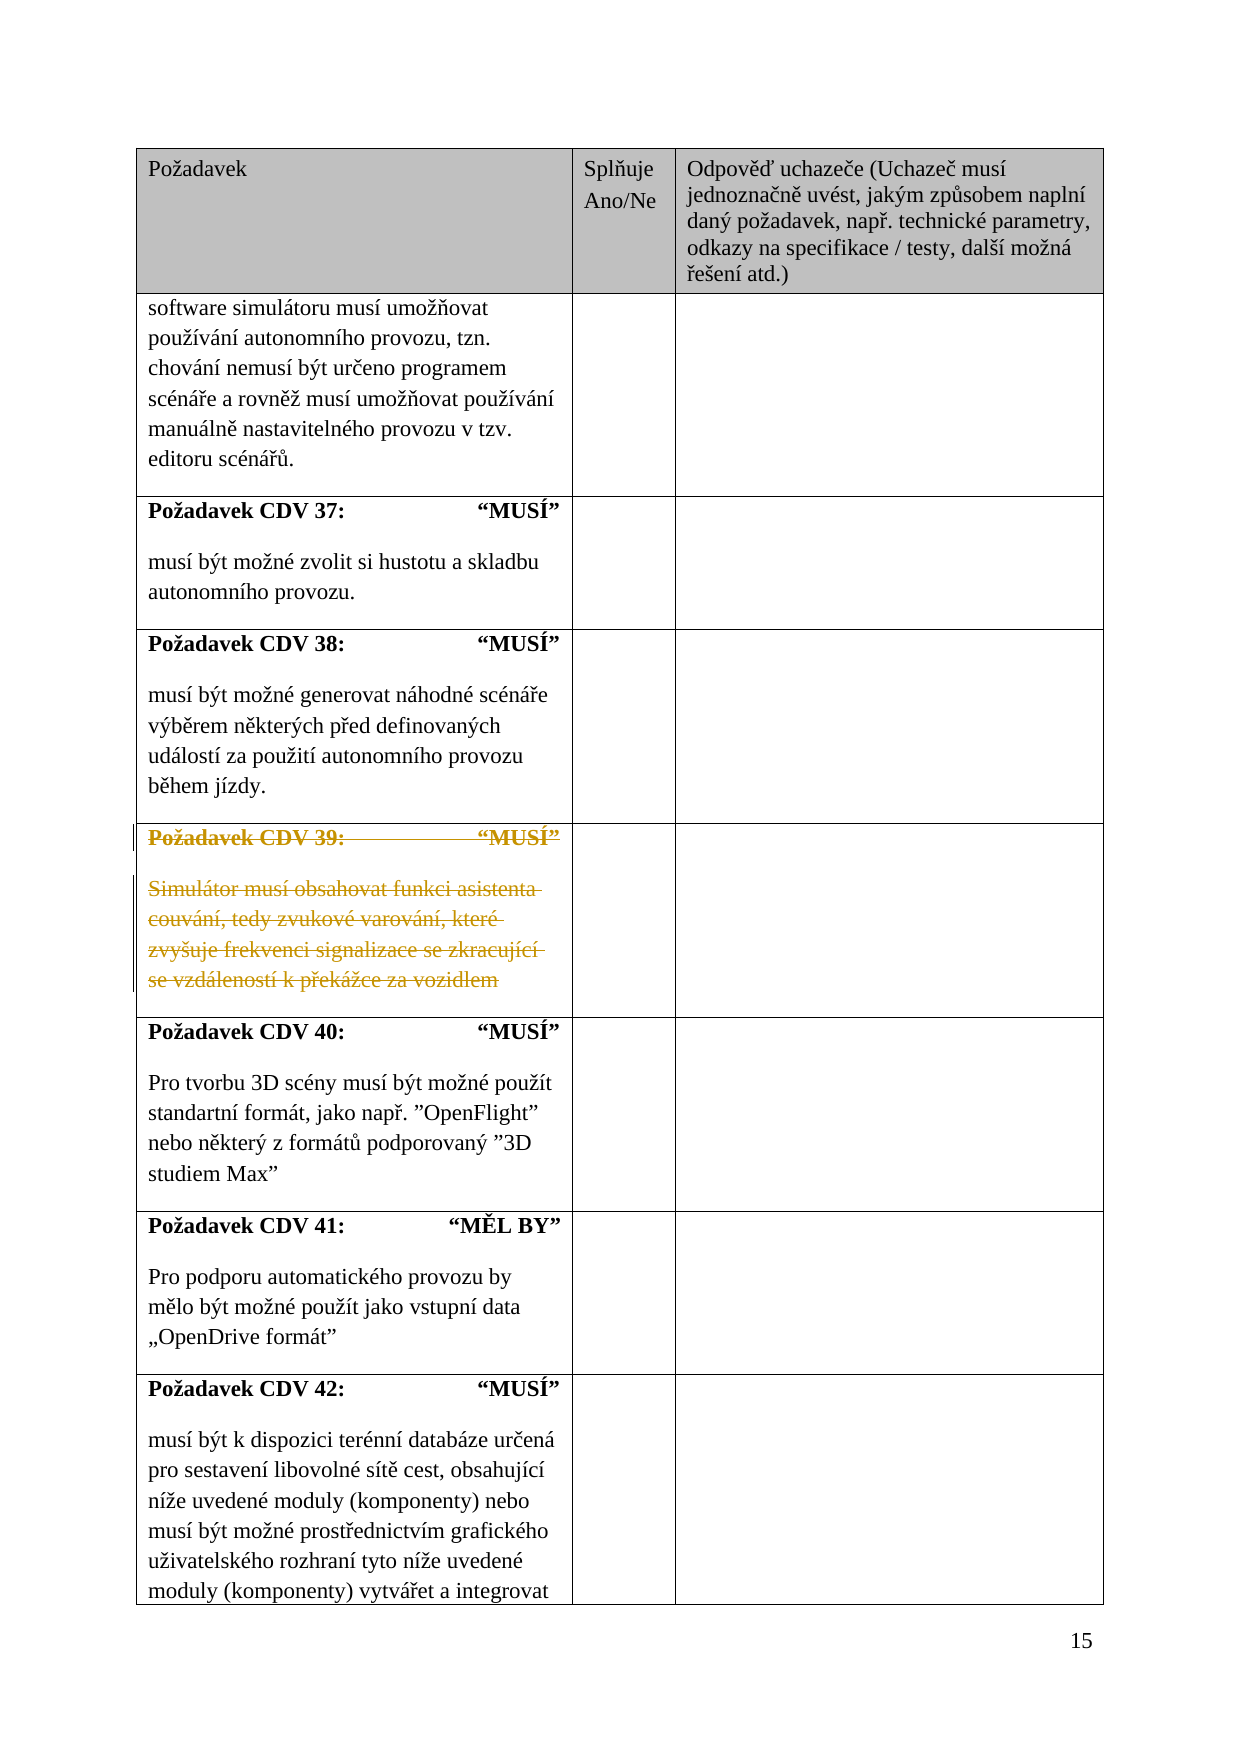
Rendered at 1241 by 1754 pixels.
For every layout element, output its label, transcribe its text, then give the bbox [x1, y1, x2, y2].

table_cell Požadavek CDV 37: “MUSÍ” musí být možné zvolit si hustotu a skladbu autonomního provozu. [137, 497, 572, 629]
table_cell [676, 1375, 1103, 1604]
table_cell [573, 1018, 675, 1211]
table_cell [676, 824, 1103, 1017]
table_cell Požadavek CDV 38: “MUSÍ” musí být možné generovat náhodné scénáře výběrem některých před definovaných událostí za použití autonomního provozu během jízdy. [137, 630, 572, 823]
table_cell [676, 497, 1103, 629]
table_cell [676, 294, 1103, 496]
table_cell [676, 1018, 1103, 1211]
table_cell [573, 294, 675, 496]
table_cell Požadavek CDV 40: “MUSÍ” Pro tvorbu 3D scény musí být možné použít standartní formát, jako např. ”OpenFlight” nebo některý z formátů podporovaný ”3D studiem Max” [137, 1018, 572, 1211]
table_cell [573, 630, 675, 823]
table_cell [573, 1375, 675, 1604]
table_cell [676, 630, 1103, 823]
table_cell [137, 824, 572, 1017]
table_header Odpověď uchazeče (Uchazeč musí jednoznačně uvést, jakým způsobem naplní daný požadavek, např. technické parametry, odkazy na specifikace / testy, další možná řešení atd.) [676, 149, 1103, 293]
table_cell [573, 1212, 675, 1374]
table_cell [573, 824, 675, 1017]
table_header Požadavek [137, 149, 572, 293]
table_header Splňuje Ano/Ne [573, 149, 675, 293]
table_cell [573, 497, 675, 629]
table_cell [676, 1212, 1103, 1374]
table_cell Požadavek CDV 41: “MĚL BY” Pro podporu automatického provozu by mělo být možné použít jako vstupní data „OpenDrive formát” [137, 1212, 572, 1374]
